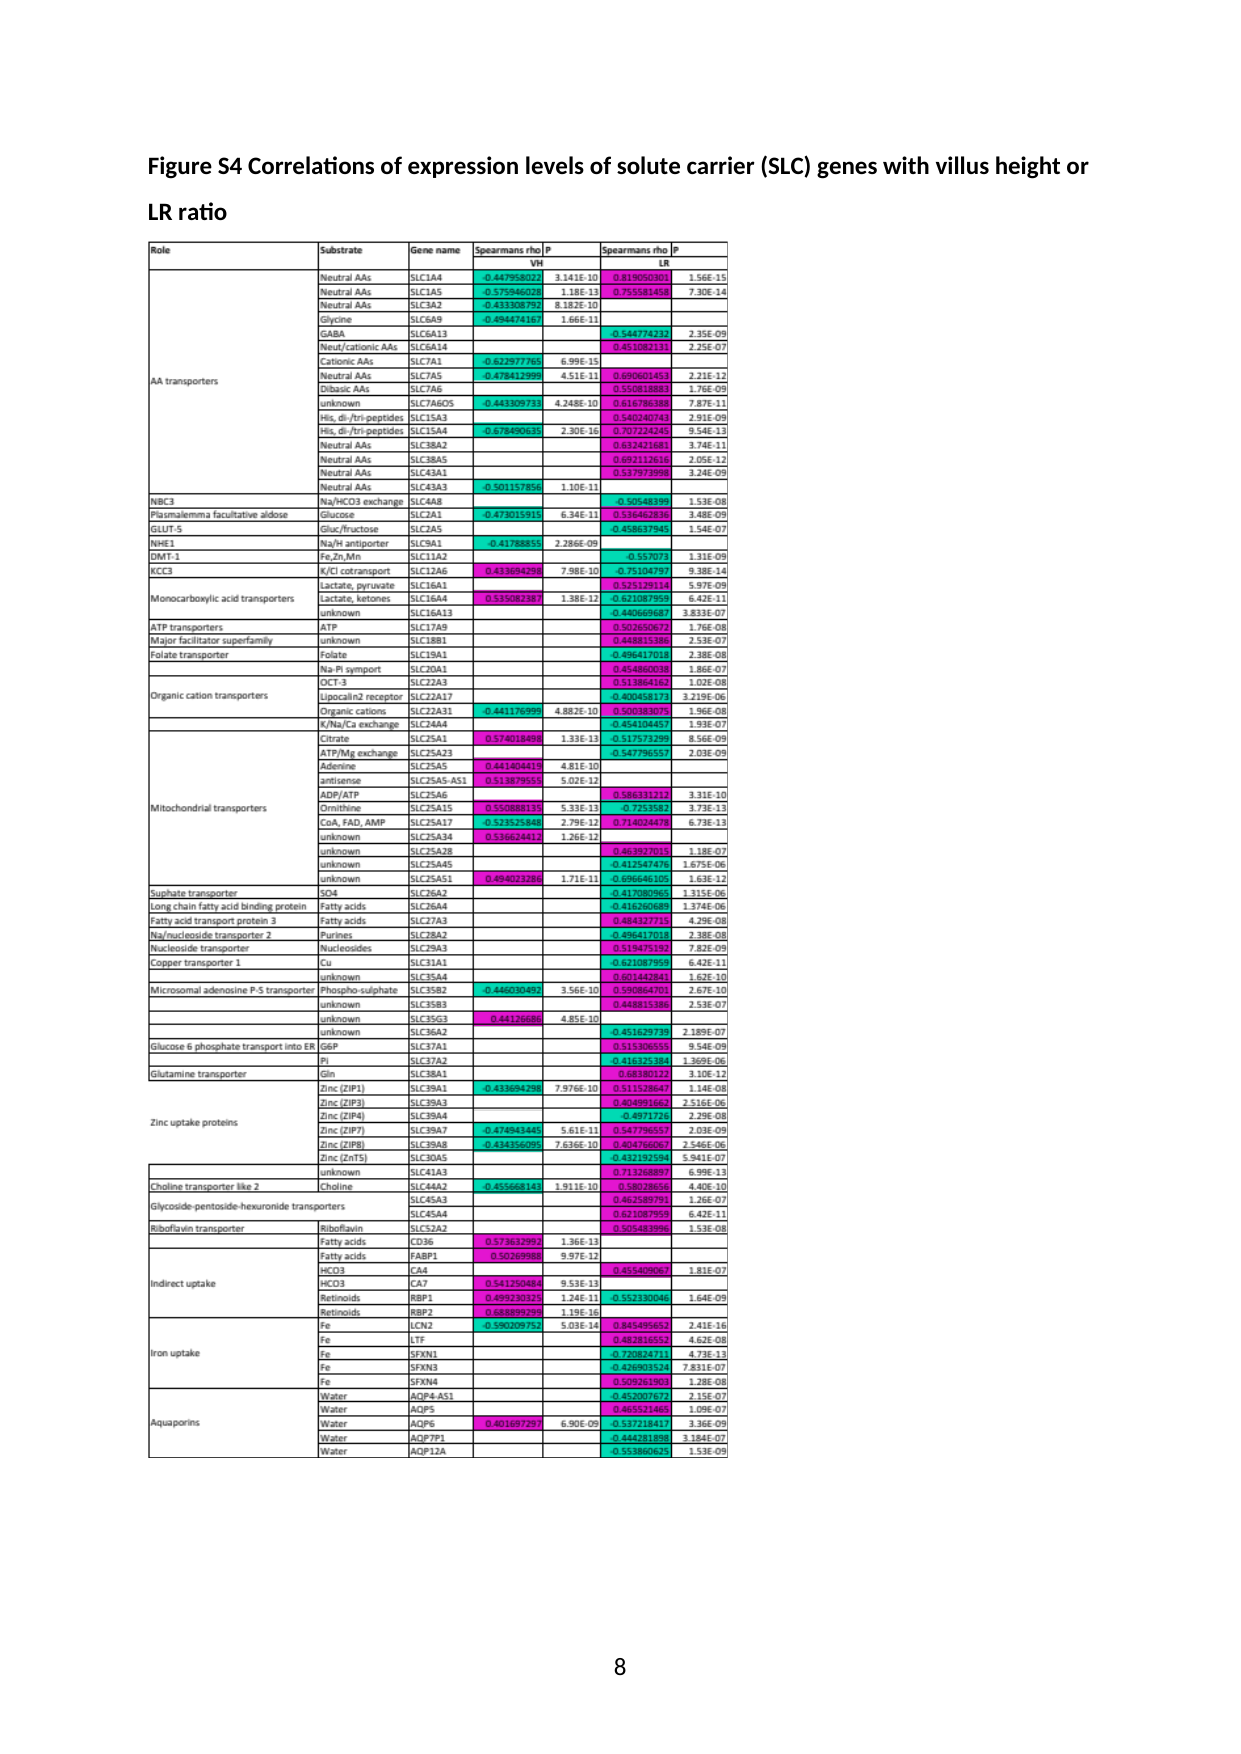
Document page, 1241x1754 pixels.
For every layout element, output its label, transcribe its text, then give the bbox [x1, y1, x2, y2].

text Figure S4 Correlations of expression levels of solute carrier (SLC) genes with villus height or LR ratio [148, 150, 1092, 226]
